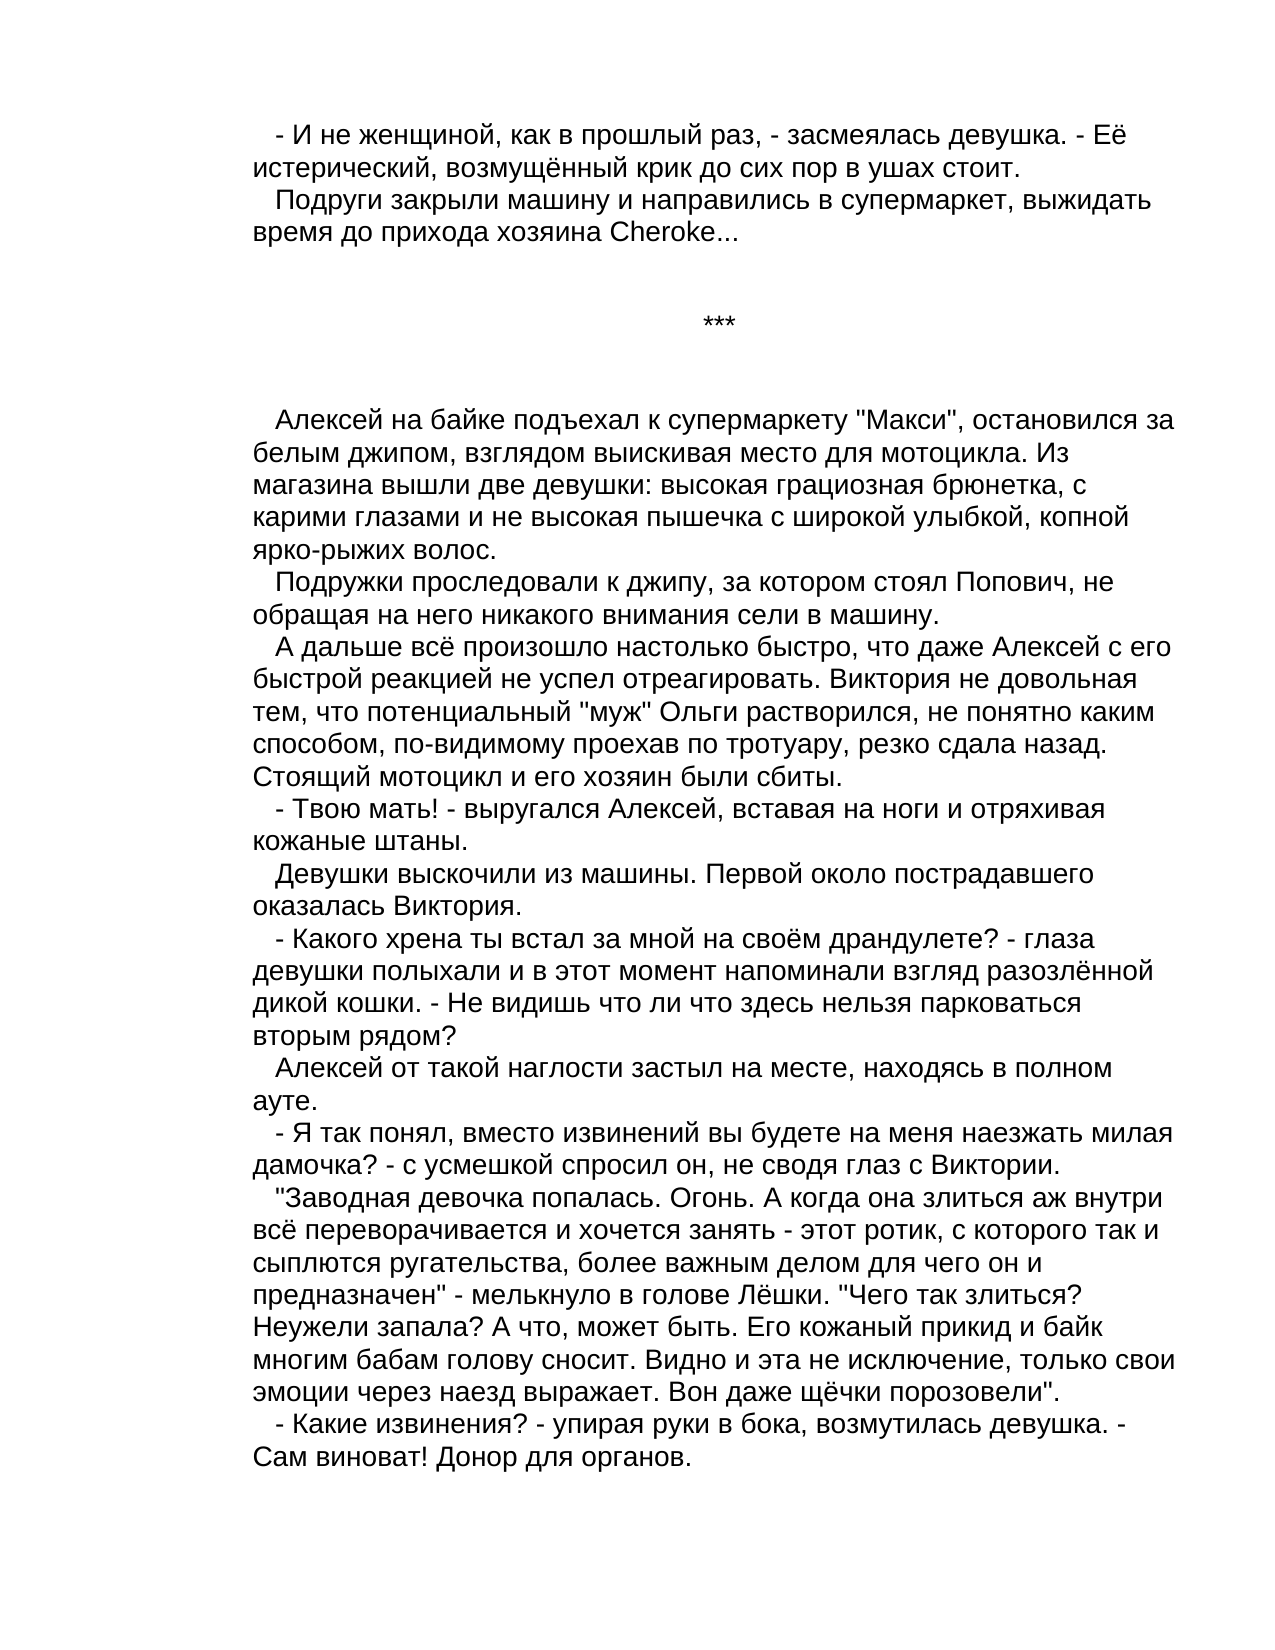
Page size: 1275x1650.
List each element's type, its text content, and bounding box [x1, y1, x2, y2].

text Подруги закрыли машину и направились в супермаркет, выжидать время до прихода хозяина Cheroke... [252, 183, 1186, 248]
text - Какого хрена ты встал за мной на своём драндулете? - глаза девушки полыхали и в этот момент напоминали взгляд разозлённой дикой кошки. - Не видишь что ли что здесь нельзя парковаться вторым рядом? [252, 922, 1186, 1051]
text - И не женщиной, как в прошлый раз, - засмеялась девушка. - Её истерический, возмущённый крик до сих пор в ушах стоит. [252, 118, 1186, 183]
text - Я так понял, вместо извинений вы будете на меня наезжать милая дамочка? - с усмешкой спросил он, не сводя глаз с Виктории. [252, 1116, 1186, 1181]
text - Какие извинения? - упирая руки в бока, возмутилась девушка. - Сам виноват! Донор для органов. [252, 1407, 1186, 1472]
text *** [252, 309, 1186, 342]
text Подружки проследовали к джипу, за котором стоял Попович, не обращая на него никакого внимания сели в машину. [252, 565, 1186, 630]
text - Твою мать! - выругался Алексей, вставая на ноги и отряхивая кожаные штаны. [252, 792, 1186, 857]
text "Заводная девочка попалась. Огонь. А когда она злиться аж внутри всё переворачивается и хочется занять - этот ротик, с которого так и сыплются ругательства, более важным делом для чего он и предназначен" - мелькнуло в голове Лёшки. "Чего так злиться? Неужели запала? А что, может быть. Его кожаный прикид и байк многим бабам голову сносит. Видно и эта не исключение, только свои эмоции через наезд выражает. Вон даже щёчки порозовели". [252, 1181, 1186, 1407]
text Алексей на байке подъехал к супермаркету "Макси", остановился за белым джипом, взглядом выискивая место для мотоцикла. Из магазина вышли две девушки: высокая грациозная брюнетка, с карими глазами и не высокая пышечка с широкой улыбкой, копной ярко-рыжих волос. [252, 403, 1186, 565]
text Девушки выскочили из машины. Первой около пострадавшего оказалась Виктория. [252, 857, 1186, 922]
text Алексей от такой наглости застыл на месте, находясь в полном ауте. [252, 1051, 1186, 1116]
text А дальше всё произошло настолько быстро, что даже Алексей с его быстрой реакцией не успел отреагировать. Виктория не довольная тем, что потенциальный "муж" Ольги растворился, не понятно каким способом, по-видимому проехав по тротуару, резко сдала назад. Стоящий мотоцикл и его хозяин были сбиты. [252, 630, 1186, 792]
